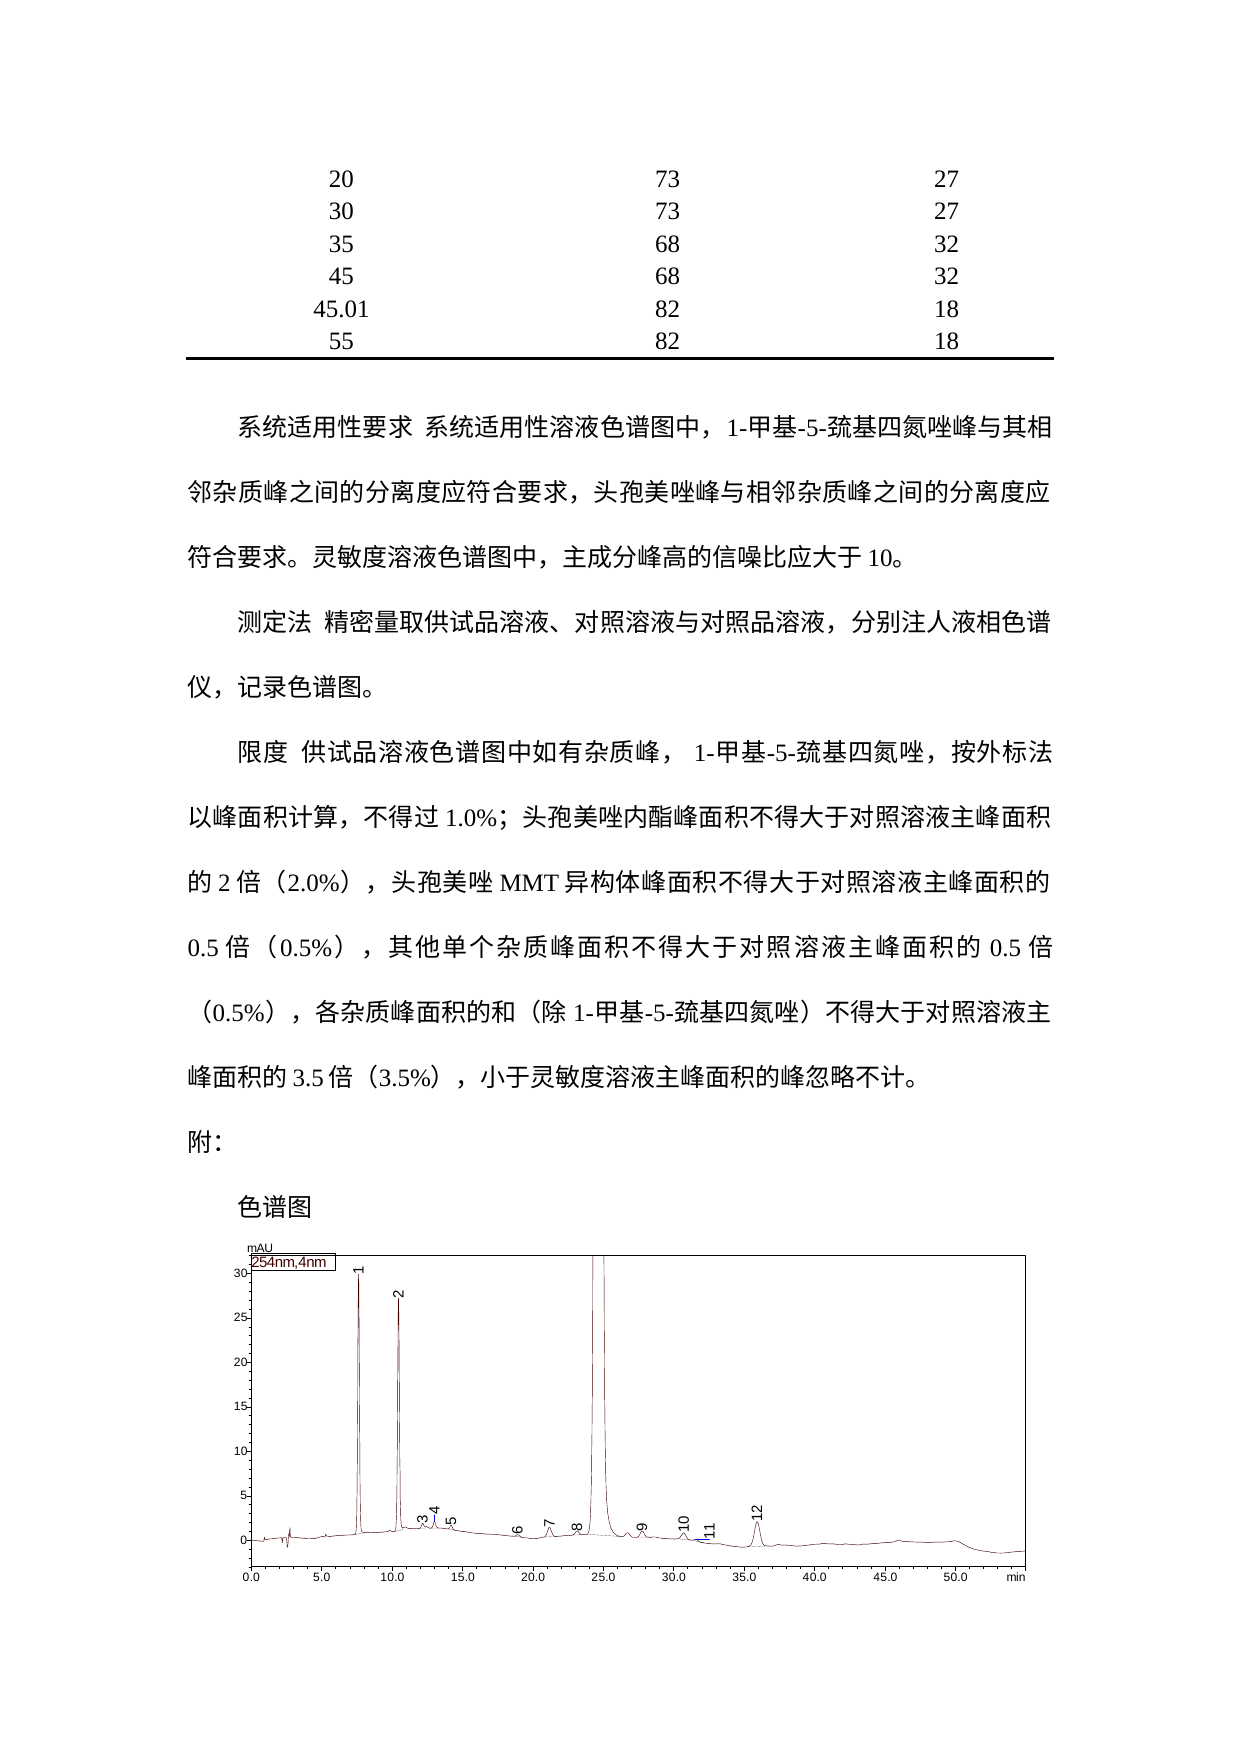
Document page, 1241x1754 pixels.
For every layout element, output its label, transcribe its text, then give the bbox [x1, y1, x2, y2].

table_cell 30 [186, 195, 496, 227]
text 附： [187, 1108, 1053, 1173]
table_cell 27 [839, 195, 1054, 227]
table_cell 20 [186, 162, 496, 194]
table_cell 55 [186, 325, 496, 357]
table_cell 18 [839, 292, 1054, 324]
text 限度 供试品溶液色谱图中如有杂质峰， 1-甲基-5-巯基四氮唑，按外标法以峰面积计算，不得过1.0%；头孢美唑内酯峰面积不得大于对照溶液主峰面积的2倍（2.0%），头孢美唑MMT异构体峰面积不得大于对照溶液主峰面积的0.5倍（0.5%），其他单个杂质峰面积不得大于对照溶液主峰面积的0.5倍（0.5%），各杂质峰面积的和（除1-甲基-5-巯基四氮唑）不得大于对照溶液主峰面积的3.5倍（3.5%），小于灵敏度溶液主峰面积的峰忽略不计。 [187, 718, 1053, 1108]
table_cell 82 [496, 292, 839, 324]
table_cell 68 [496, 260, 839, 292]
table_cell 32 [839, 227, 1054, 259]
table_cell 32 [839, 260, 1054, 292]
table_cell 27 [839, 162, 1054, 194]
text 测定法 精密量取供试品溶液、对照溶液与对照品溶液，分别注人液相色谱仪，记录色谱图。 [187, 588, 1053, 718]
table_cell 73 [496, 162, 839, 194]
text 色谱图 [187, 1173, 1053, 1238]
text 系统适用性要求 系统适用性溶液色谱图中，1-甲基-5-巯基四氮唑峰与其相邻杂质峰之间的分离度应符合要求，头孢美唑峰与相邻杂质峰之间的分离度应符合要求。灵敏度溶液色谱图中，主成分峰高的信噪比应大于10。 [187, 393, 1053, 588]
table_cell 45 [186, 260, 496, 292]
table_cell 82 [496, 325, 839, 357]
table_cell 68 [496, 227, 839, 259]
table_cell 35 [186, 227, 496, 259]
table_cell 73 [496, 195, 839, 227]
table_cell 18 [839, 325, 1054, 357]
table_cell 45.01 [186, 292, 496, 324]
